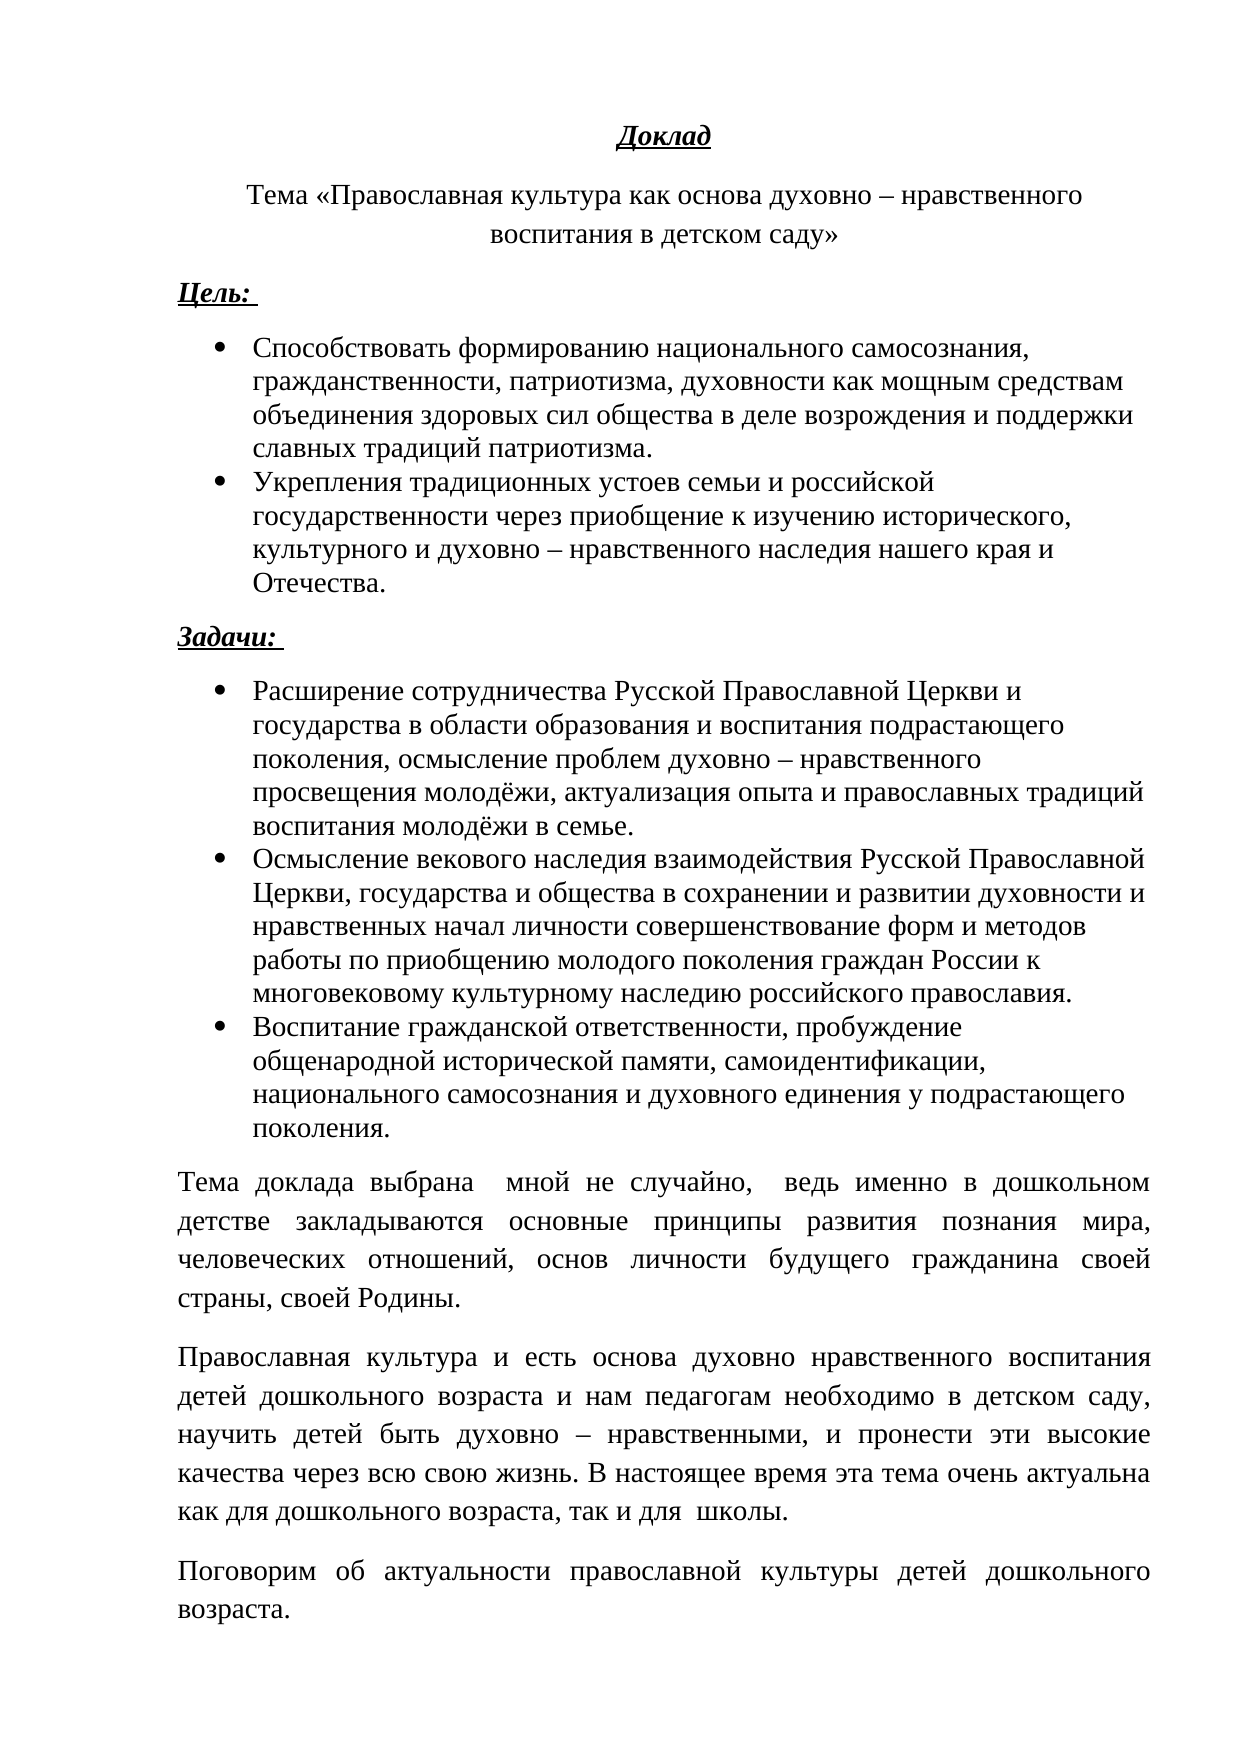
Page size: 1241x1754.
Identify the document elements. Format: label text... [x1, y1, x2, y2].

list Расширение сотрудничества Русской Православной Церкви и государства в области образования и воспитания подрастающего поколения, осмысление проблем духовно – нравственного просвещения молодёжи, актуализация опыта и православных традиций воспитания молодёжи в семье. [215, 673, 1152, 841]
text Доклад [177, 118, 1152, 152]
text Тема доклада выбрана мной не случайно, ведь именно в дошкольном детстве закладываются основные принципы развития познания мира, человеческих отношений, основ личности будущего гражданина своей страны, своей Родины. [177, 1164, 1152, 1313]
list Воспитание гражданской ответственности, пробуждение общенародной исторической памяти, самоидентификации, национального самосознания и духовного единения у подрастающего поколения. [215, 1009, 1152, 1143]
text Поговорим об актуальности православной культуры детей дошкольного возраста. [177, 1553, 1152, 1625]
text Задачи: [177, 619, 1152, 653]
text Цель: [177, 275, 1152, 309]
text Тема «Православная культура как основа духовно – нравственного воспитания в детском саду» [177, 177, 1152, 249]
list Укрепления традиционных устоев семьи и российской государственности через приобщение к изучению исторического, культурного и духовно – нравственного наследия нашего края и Отечества. [215, 464, 1152, 598]
list Способствовать формированию национального самосознания, гражданственности, патриотизма, духовности как мощным средствам объединения здоровых сил общества в деле возрождения и поддержки славных традиций патриотизма. [215, 330, 1152, 464]
list Осмысление векового наследия взаимодействия Русской Православной Церкви, государства и общества в сохранении и развитии духовности и нравственных начал личности совершенствование форм и методов работы по приобщению молодого поколения граждан России к многовековому культурному наследию российского православия. [215, 841, 1152, 1009]
text Православная культура и есть основа духовно нравственного воспитания детей дошкольного возраста и нам педагогам необходимо в детском саду, научить детей быть духовно – нравственными, и пронести эти высокие качества через всю свою жизнь. В настоящее время эта тема очень актуальна как для дошкольного возраста, так и для школы. [177, 1339, 1152, 1527]
